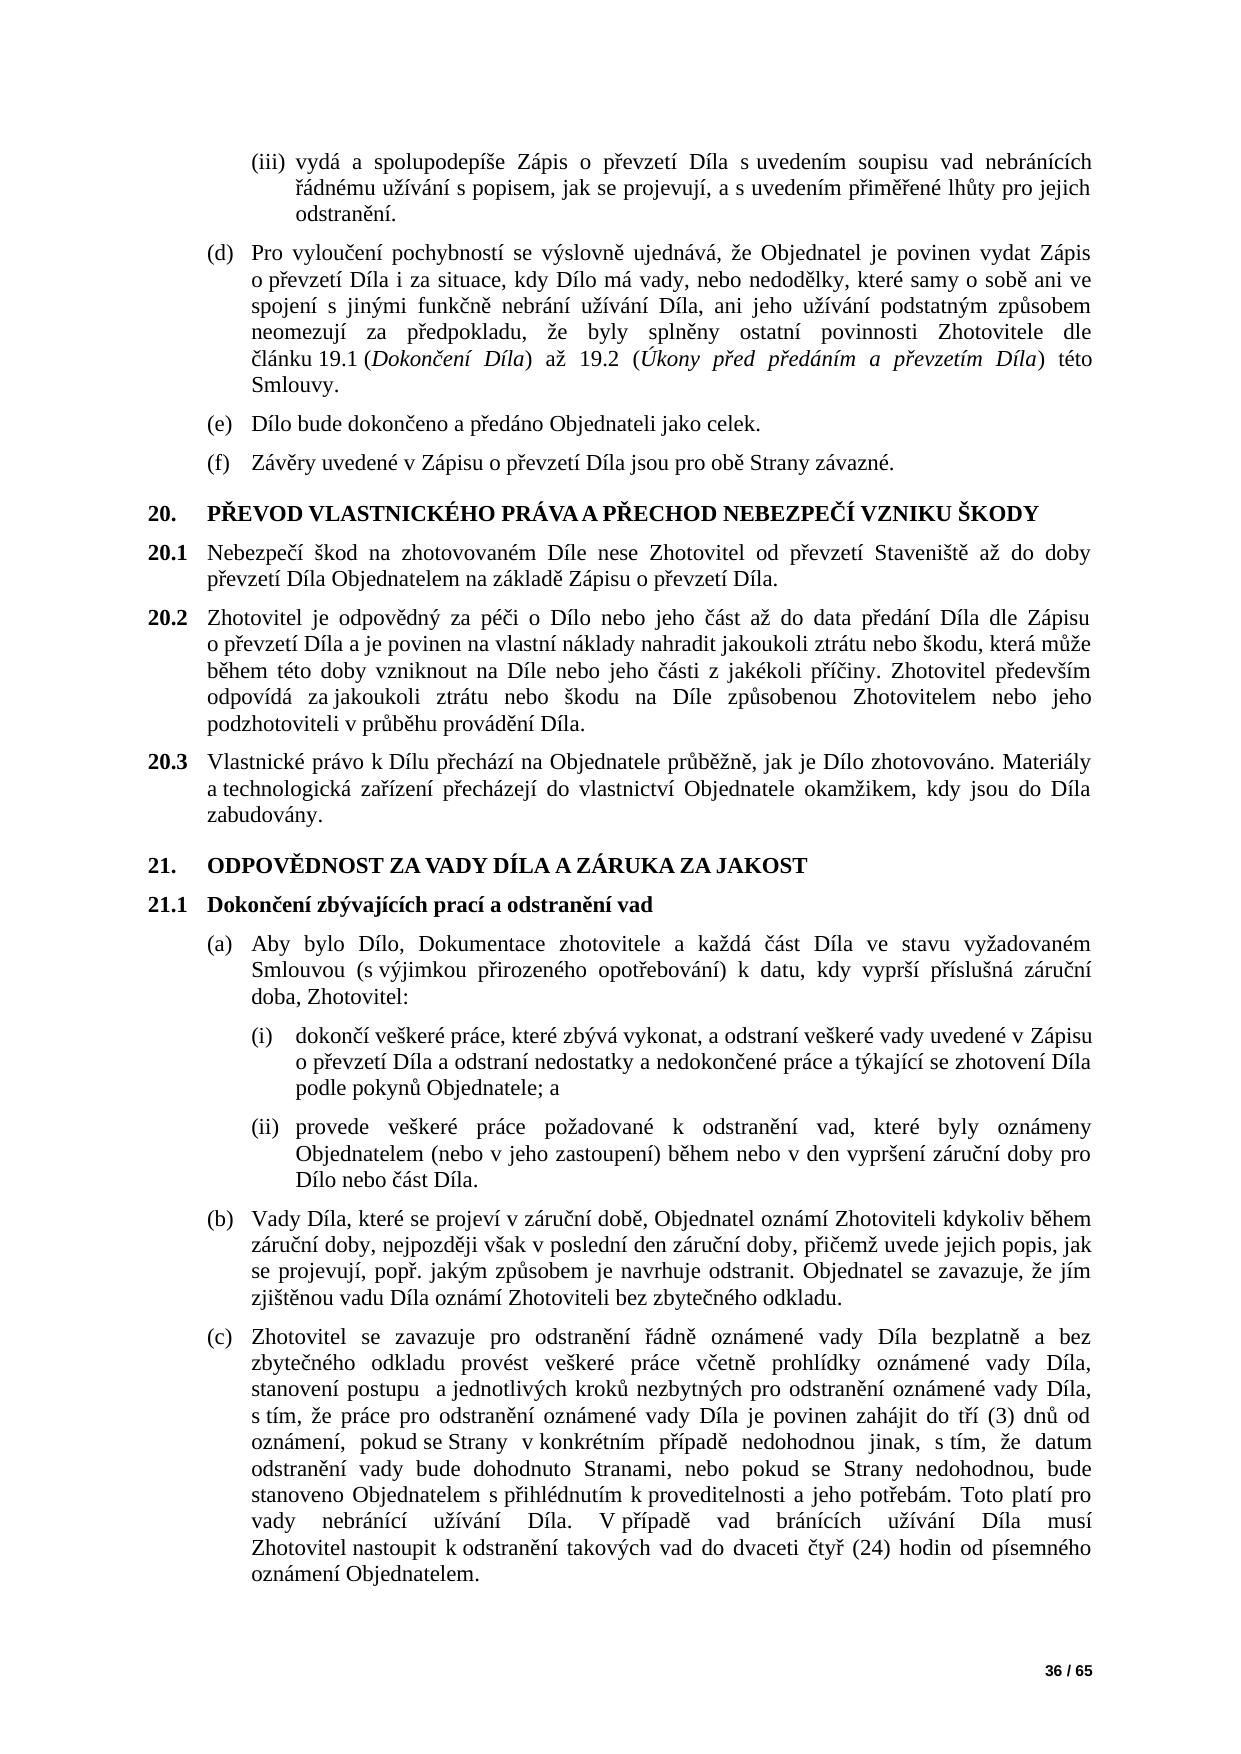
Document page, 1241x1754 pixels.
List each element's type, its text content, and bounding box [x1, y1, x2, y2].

text Vady Díla, které se projeví v záruční době, Objednatel oznámí Zhotoviteli kdykoliv během záruční doby, nejpozději však v poslední den záruční doby, přičemž uvede jejich popis, jak se projevují, popř. jakým způsobem je navrhuje odstranit. Objednatel se zavazuje, že jím zjištěnou vadu Díla oznámí Zhotoviteli bez zbytečného odkladu. [207, 1205, 1092, 1310]
subtitle Odpovědnost za vady Díla a záruka za jakost [148, 852, 1092, 879]
text Dokončení zbývajících prací a odstranění vad [148, 891, 1092, 918]
text dokončí veškeré práce, které zbývá vykonat, a odstraní veškeré vady uvedené v Zápisu o převzetí Díla a odstraní nedostatky a nedokončené práce a týkající se zhotovení Díla podle pokynů Objednatele; a [251, 1022, 1092, 1101]
text Závěry uvedené v Zápisu o převzetí Díla jsou pro obě Strany závazné. [207, 449, 1092, 475]
text Zhotovitel je odpovědný za péči o Dílo nebo jeho část až do data předání Díla dle Zápisu o převzetí Díla a je povinen na vlastní náklady nahradit jakoukoli ztrátu nebo škodu, která může během této doby vzniknout na Díle nebo jeho části z jakékoli příčiny. Zhotovitel především odpovídá za jakoukoli ztrátu nebo škodu na Díle způsobenou Zhotovitelem nebo jeho podzhotoviteli v průběhu provádění Díla. [148, 604, 1092, 736]
text Aby bylo Dílo, Dokumentace zhotovitele a každá část Díla ve stavu vyžadovaném Smlouvou (s výjimkou přirozeného opotřebování) k datu, kdy vyprší příslušná záruční doba, Zhotovitel: [207, 930, 1092, 1009]
text Zhotovitel se zavazuje pro odstranění řádně oznámené vady Díla bezplatně a bez zbytečného odkladu provést veškeré práce včetně prohlídky oznámené vady Díla, stanovení postupu a jednotlivých kroků nezbytných pro odstranění oznámené vady Díla, s tím, že práce pro odstranění oznámené vady Díla je povinen zahájit do tří (3) dnů od oznámení, pokud se Strany v konkrétním případě nedohodnou jinak, s tím, že datum odstranění vady bude dohodnuto Stranami, nebo pokud se Strany nedohodnou, bude stanoveno Objednatelem s přihlédnutím k proveditelnosti a jeho potřebám. Toto platí pro vady nebránící užívání Díla. V případě vad bránících užívání Díla musí Zhotovitel nastoupit k odstranění takových vad do dvaceti čtyř (24) hodin od písemného oznámení Objednatelem. [207, 1323, 1092, 1586]
subtitle PŘEVOD VLASTNICKÉHO PRÁVA A PŘECHOD NEBEZPEČÍ VZNIKU ŠKODY [148, 500, 1092, 526]
text Pro vyloučení pochybností se výslovně ujednává, že Objednatel je povinen vydat Zápis o převzetí Díla i za situace, kdy Dílo má vady, nebo nedodělky, které samy o sobě ani ve spojení s jinými funkčně nebrání užívání Díla, ani jeho užívání podstatným způsobem neomezují za předpokladu, že byly splněny ostatní povinnosti Zhotovitele dle článku 19.1 (Dokončení Díla) až 19.2 (Úkony před předáním a převzetím Díla) této Smlouvy. [207, 239, 1092, 397]
text Nebezpečí škod na zhotovovaném Díle nese Zhotovitel od převzetí Staveniště až do doby převzetí Díla Objednatelem na základě Zápisu o převzetí Díla. [148, 539, 1092, 592]
text provede veškeré práce požadované k odstranění vad, které byly oznámeny Objednatelem (nebo v jeho zastoupení) během nebo v den vypršení záruční doby pro Dílo nebo část Díla. [251, 1113, 1092, 1192]
text Vlastnické právo k Dílu přechází na Objednatele průběžně, jak je Dílo zhotovováno. Materiály a technologická zařízení přecházejí do vlastnictví Objednatele okamžikem, kdy jsou do Díla zabudovány. [148, 748, 1092, 827]
text Dílo bude dokončeno a předáno Objednateli jako celek. [207, 410, 1092, 436]
text vydá a spolupodepíše Zápis o převzetí Díla s uvedením soupisu vad nebránících řádnému užívání s popisem, jak se projevují, a s uvedením přiměřené lhůty pro jejich odstranění. [251, 148, 1092, 227]
